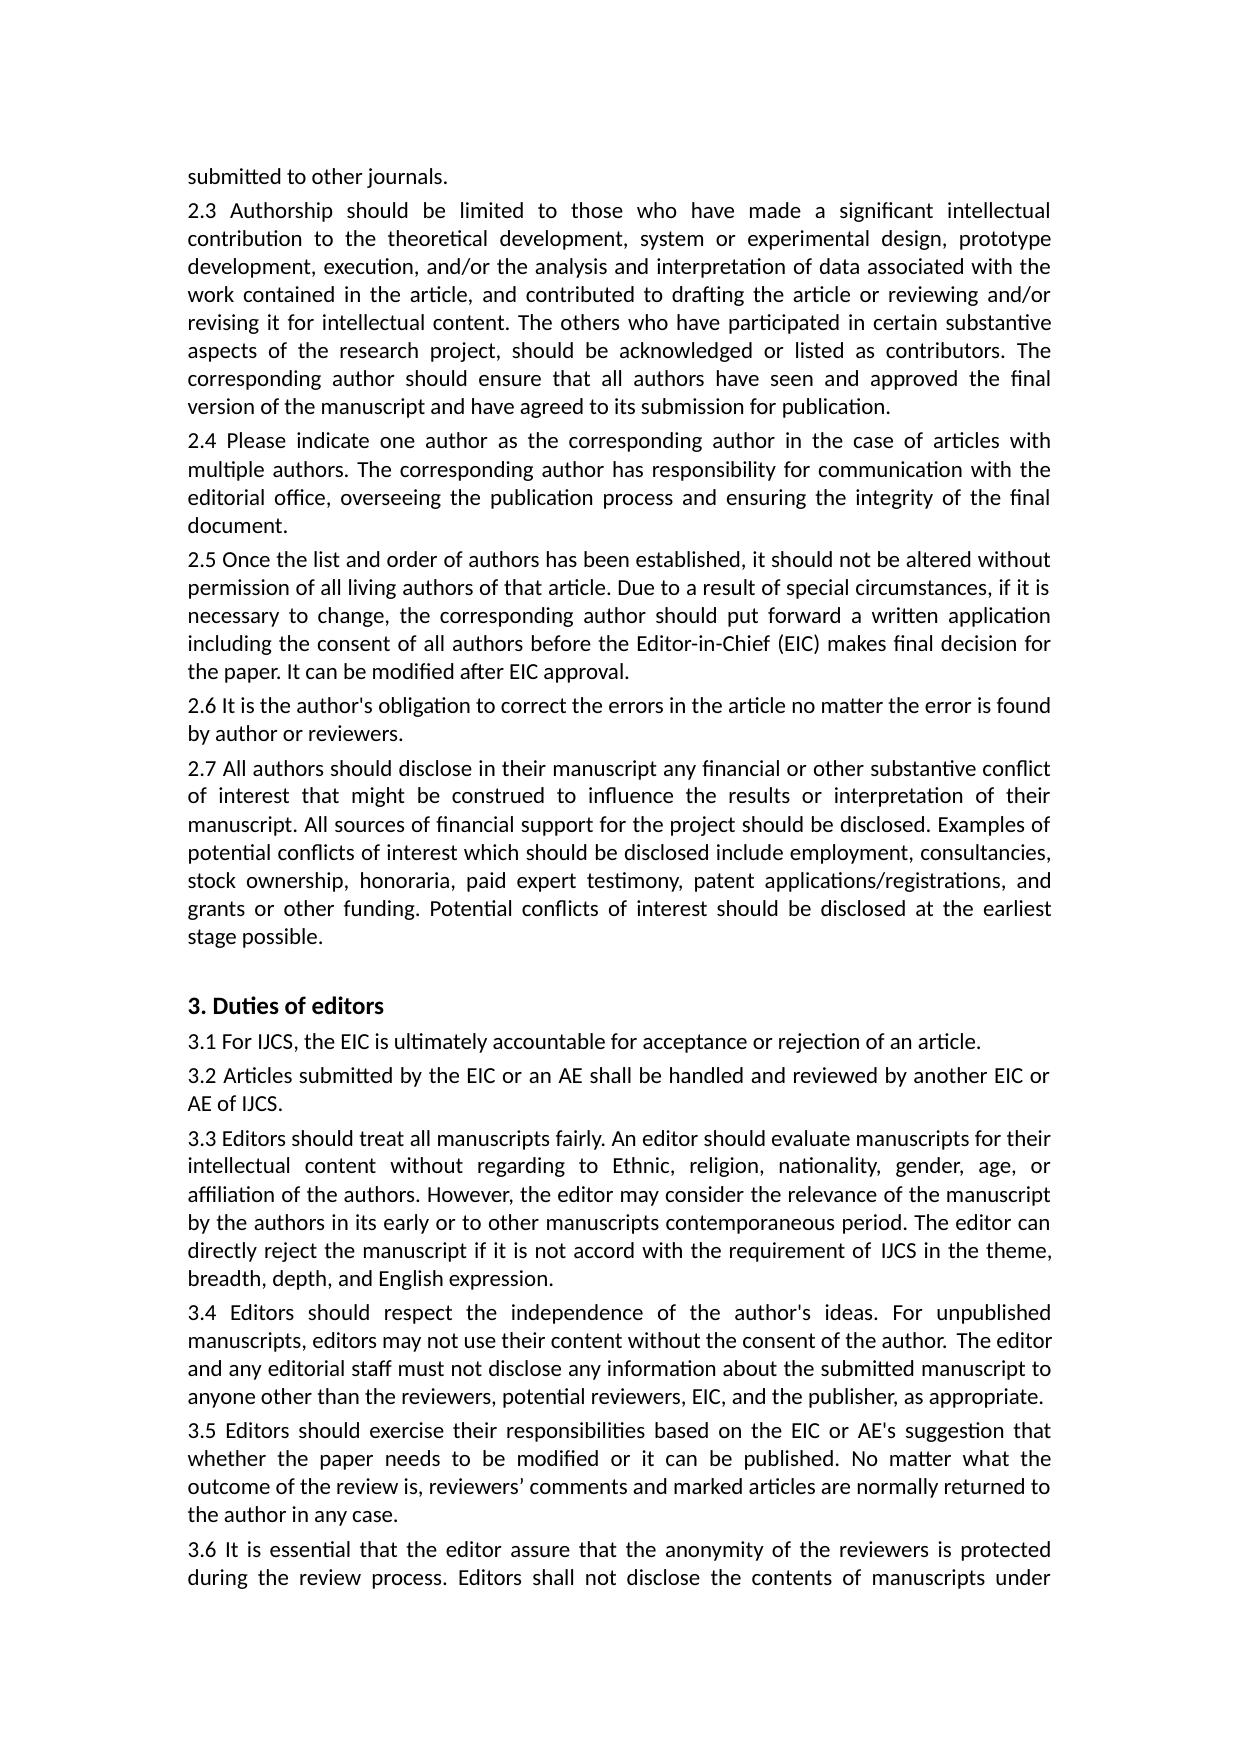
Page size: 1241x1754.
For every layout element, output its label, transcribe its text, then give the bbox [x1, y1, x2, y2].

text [187, 1535, 1053, 1591]
text 2.7 All authors should disclose in their manuscript any financial or other substantive conflict of interest that might be construed to influence the results or interpretation of their manuscript. All sources of financial support for the project should be disclosed. Examples of potential conflicts of interest which should be disclosed include employment, consultancies, stock ownership, honoraria, paid expert testimony, patent applications/registrations, and grants or other funding. Potential conflicts of interest should be disclosed at the earliest stage possible. [187, 754, 1053, 950]
text 2.4 Please indicate one author as the corresponding author in the case of articles with multiple authors. The corresponding author has responsibility for communication with the editorial office, overseeing the publication process and ensuring the integrity of the final document. [187, 427, 1053, 539]
text 3.4 Editors should respect the independence of the author's ideas. For unpublished manuscripts, editors may not use their content without the consent of the author. The editor and any editorial staff must not disclose any information about the submitted manuscript to anyone other than the reviewers, potential reviewers, EIC, and the publisher, as appropriate. [187, 1298, 1053, 1410]
text 2.6 It is the author's obligation to correct the errors in the article no matter the error is found by author or reviewers. [187, 691, 1053, 747]
text 3. Duties of editors [187, 990, 1053, 1021]
text 3.2 Articles submitted by the EIC or an AE shall be handled and reviewed by another EIC or AE of IJCS. [187, 1061, 1053, 1117]
text 2.5 Once the list and order of authors has been established, it should not be altered without permission of all living authors of that article. Due to a result of special circumstances, if it is necessary to change, the corresponding author should put forward a written application including the consent of all authors before the Editor-in-Chief (EIC) makes final decision for the paper. It can be modified after EIC approval. [187, 545, 1053, 685]
text 3.3 Editors should treat all manuscripts fairly. An editor should evaluate manuscripts for their intellectual content without regarding to Ethnic, religion, nationality, gender, age, or affiliation of the authors. However, the editor may consider the relevance of the manuscript by the authors in its early or to other manuscripts contemporaneous period. The editor can directly reject the manuscript if it is not accord with the requirement of IJCS in the theme, breadth, depth, and English expression. [187, 1124, 1053, 1292]
text 3.5 Editors should exercise their responsibilities based on the EIC or AE's suggestion that whether the paper needs to be modified or it can be published. No matter what the outcome of the review is, reviewers’ comments and marked articles are normally returned to the author in any case. [187, 1416, 1053, 1528]
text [187, 162, 1053, 190]
text 3.1 For IJCS, the EIC is ultimately accountable for acceptance or rejection of an article. [187, 1027, 1053, 1055]
text 2.3 Authorship should be limited to those who have made a significant intellectual contribution to the theoretical development, system or experimental design, prototype development, execution, and/or the analysis and interpretation of data associated with the work contained in the article, and contributed to drafting the article or reviewing and/or revising it for intellectual content. The others who have participated in certain substantive aspects of the research project, should be acknowledged or listed as contributors. The corresponding author should ensure that all authors have seen and approved the final version of the manuscript and have agreed to its submission for publication. [187, 196, 1053, 420]
